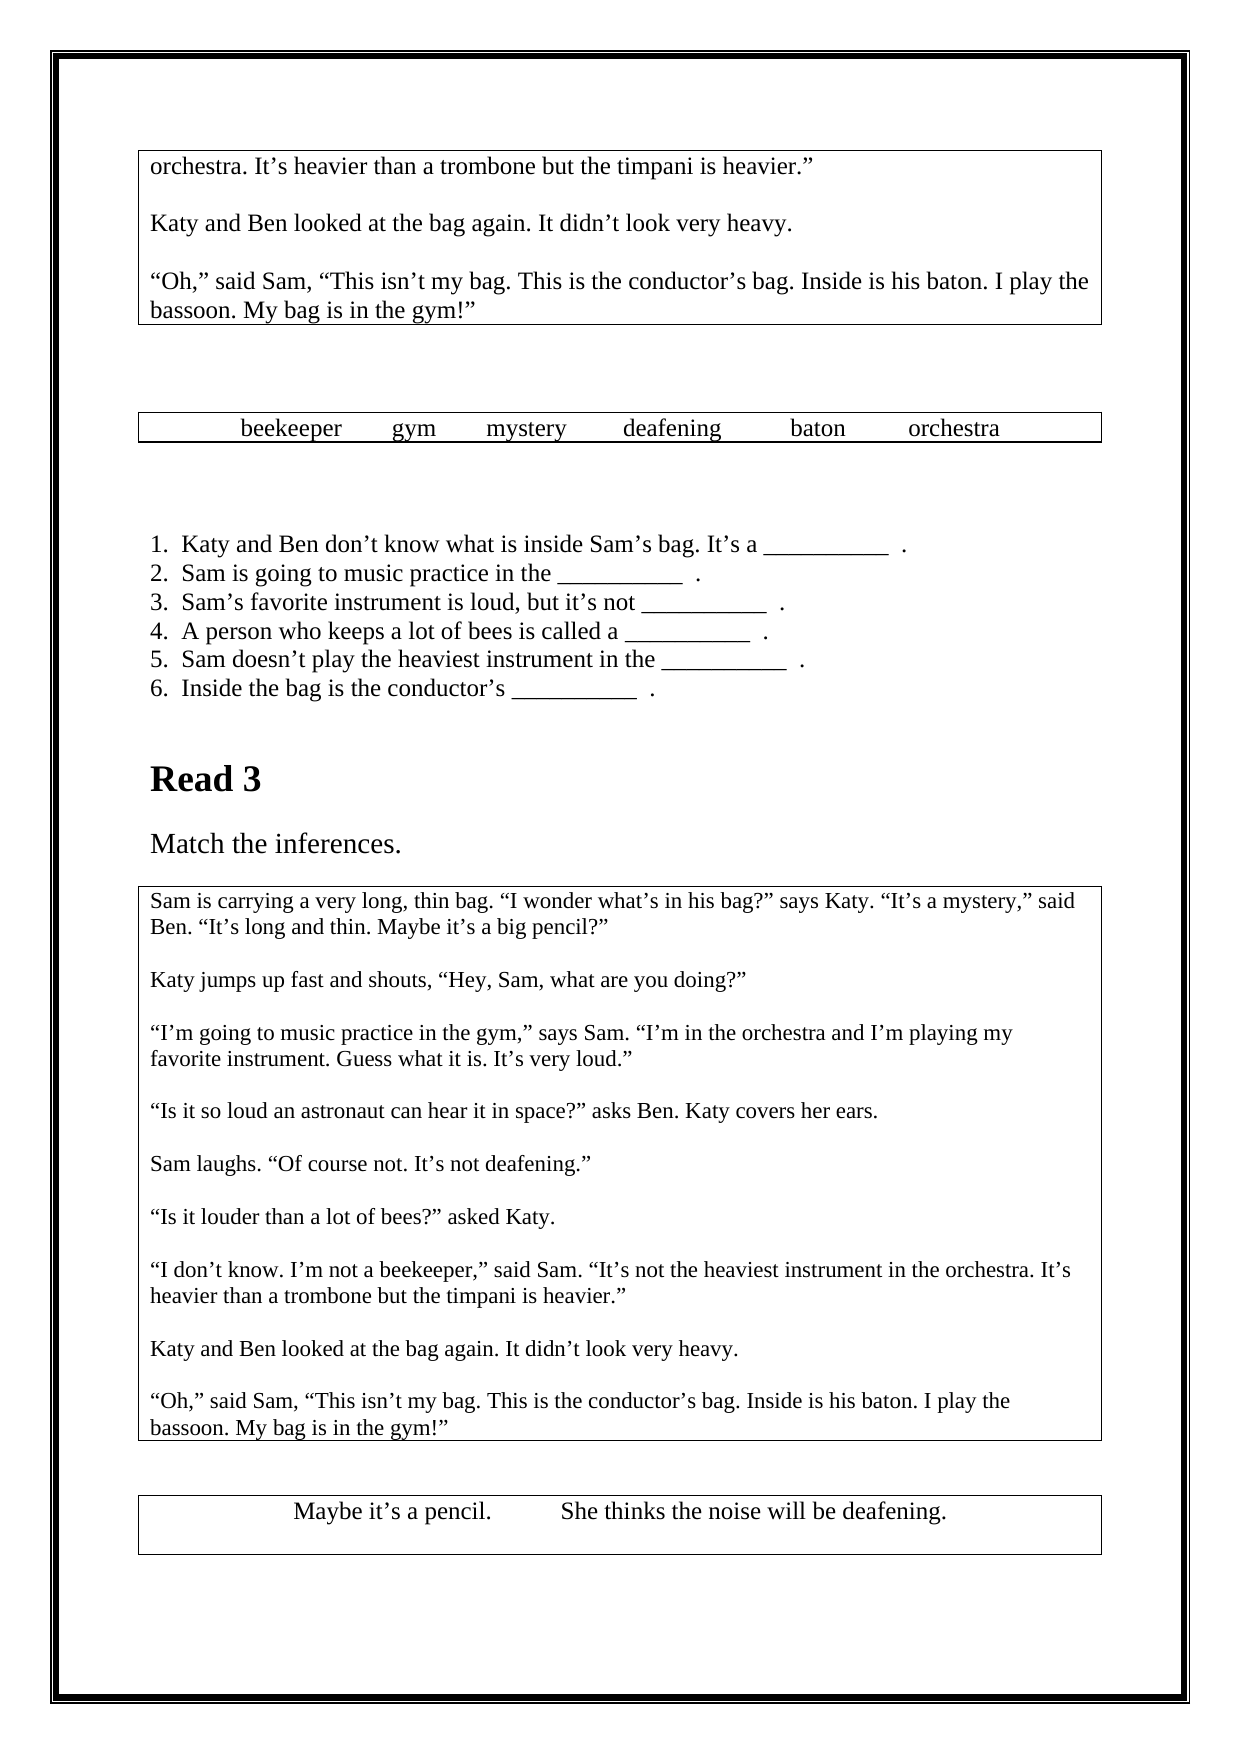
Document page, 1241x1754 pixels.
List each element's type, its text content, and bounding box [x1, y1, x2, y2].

table_header beekeeper gym mystery deafening baton orchestra [139, 413, 1101, 441]
text 4. A person who keeps a lot of bees is called a __________ . [150, 616, 1090, 644]
text 6. Inside the bag is the conductor’s __________ . [150, 673, 1090, 702]
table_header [139, 1496, 1101, 1554]
text Read 3 [150, 756, 1090, 799]
text 1. Katy and Ben don’t know what is inside Sam’s bag. It’s a __________ . [150, 529, 1090, 558]
text 2. Sam is going to music practice in the __________ . [150, 558, 1090, 587]
text 3. Sam’s favorite instrument is loud, but it’s not __________ . [150, 587, 1090, 616]
text Match the inferences. [150, 826, 1090, 860]
text 5. Sam doesn’t play the heaviest instrument in the __________ . [150, 644, 1090, 673]
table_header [139, 151, 1101, 323]
